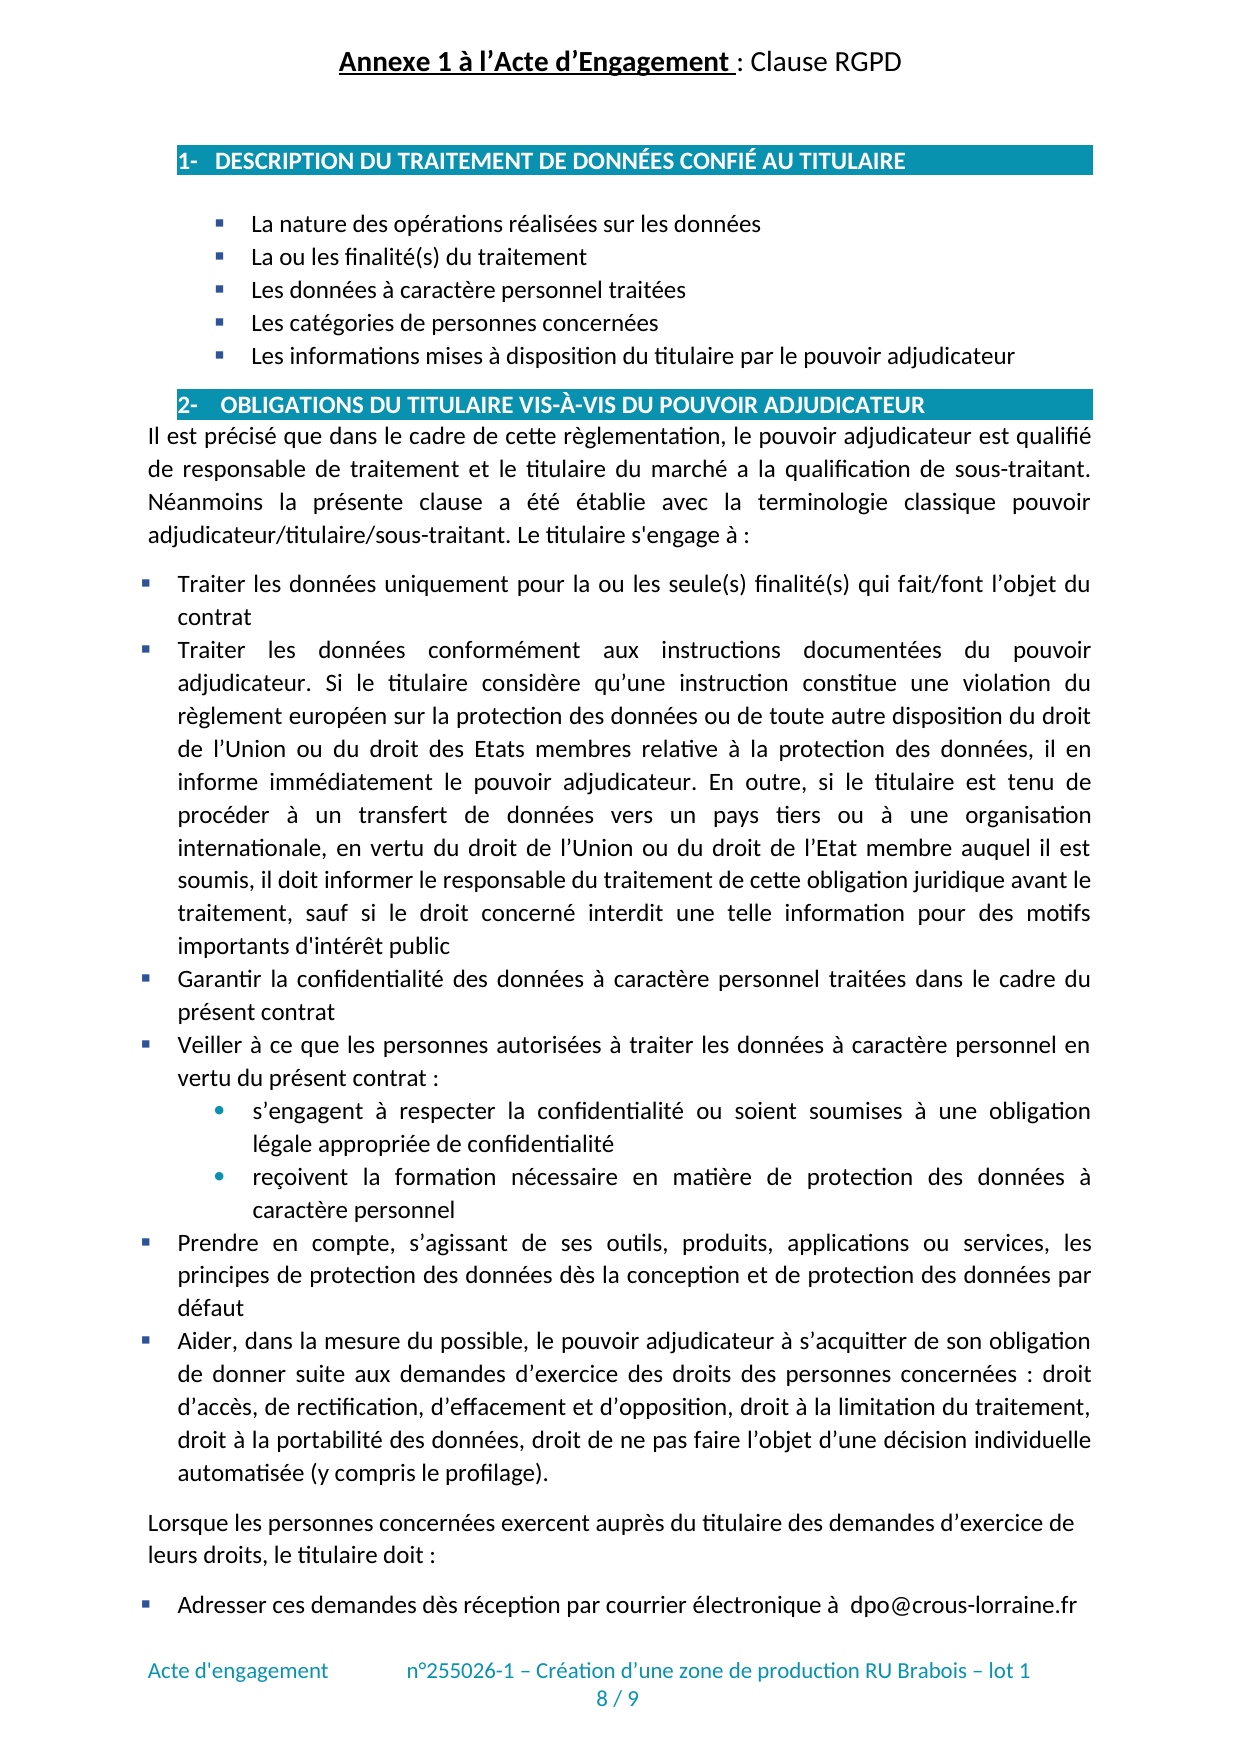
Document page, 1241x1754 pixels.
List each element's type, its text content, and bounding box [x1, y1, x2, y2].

list Obligations du titulaire vis-à-vis du pouvoir adjudicateur [177, 389, 1093, 420]
list Traiter les données uniquement pour la ou les seule(s) finalité(s) qui fait/font l’objet du contrat [140, 568, 1093, 632]
text Annexe 1 à l’Acte d’Engagement : Clause RGPD [148, 43, 1093, 78]
list Traiter les données conformément aux instructions documentées du pouvoir adjudicateur. Si le titulaire considère qu’une instruction constitue une violation du règlement européen sur la protection des données ou de toute autre disposition du droit de l’Union ou du droit des Etats membres relative à la protection des données, il en informe immédiatement le pouvoir adjudicateur. En outre, si le titulaire est tenu de procéder à un transfert de données vers un pays tiers ou à une organisation internationale, en vertu du droit de l’Union ou du droit de l’Etat membre auquel il est soumis, il doit informer le responsable du traitement de cette obligation juridique avant le traitement, sauf si le droit concerné interdit une telle information pour des motifs importants d'intérêt public [140, 634, 1093, 961]
list Adresser ces demandes dès réception par courrier électronique à dpo@crous-lorraine.fr [140, 1589, 1093, 1620]
text Lorsque les personnes concernées exercent auprès du titulaire des demandes d’exercice de leurs droits, le titulaire doit : [148, 1507, 1093, 1570]
list Description du traitement de données confié au titulaire [177, 145, 1093, 175]
list Veiller à ce que les personnes autorisées à traiter les données à caractère personnel en vertu du présent contrat : [140, 1029, 1093, 1093]
list Prendre en compte, s’agissant de ses outils, produits, applications ou services, les principes de protection des données dès la conception et de protection des données par défaut [140, 1227, 1093, 1323]
list Les données à caractère personnel traitées [213, 274, 1093, 305]
list Aider, dans la mesure du possible, le pouvoir adjudicateur à s’acquitter de son obligation de donner suite aux demandes d’exercice des droits des personnes concernées : droit d’accès, de rectification, d’effacement et d’opposition, droit à la limitation du traitement, droit à la portabilité des données, droit de ne pas faire l’objet d’une décision individuelle automatisée (y compris le profilage). [140, 1326, 1093, 1488]
text Il est précisé que dans le cadre de cette règlementation, le pouvoir adjudicateur est qualifié de responsable de traitement et le titulaire du marché a la qualification de sous-traitant. Néanmoins la présente clause a été établie avec la terminologie classique pouvoir adjudicateur/titulaire/sous-traitant. Le titulaire s'engage à : [148, 420, 1093, 549]
list reçoivent la formation nécessaire en matière de protection des données à caractère personnel [215, 1161, 1093, 1224]
list Garantir la confidentialité des données à caractère personnel traitées dans le cadre du présent contrat [140, 963, 1093, 1027]
list Les catégories de personnes concernées [213, 307, 1093, 338]
list La ou les finalité(s) du traitement [213, 241, 1093, 272]
list La nature des opérations réalisées sur les données [213, 208, 1093, 239]
list s’engagent à respecter la confidentialité ou soient soumises à une obligation légale appropriée de confidentialité [215, 1095, 1093, 1158]
list Les informations mises à disposition du titulaire par le pouvoir adjudicateur [213, 340, 1093, 371]
